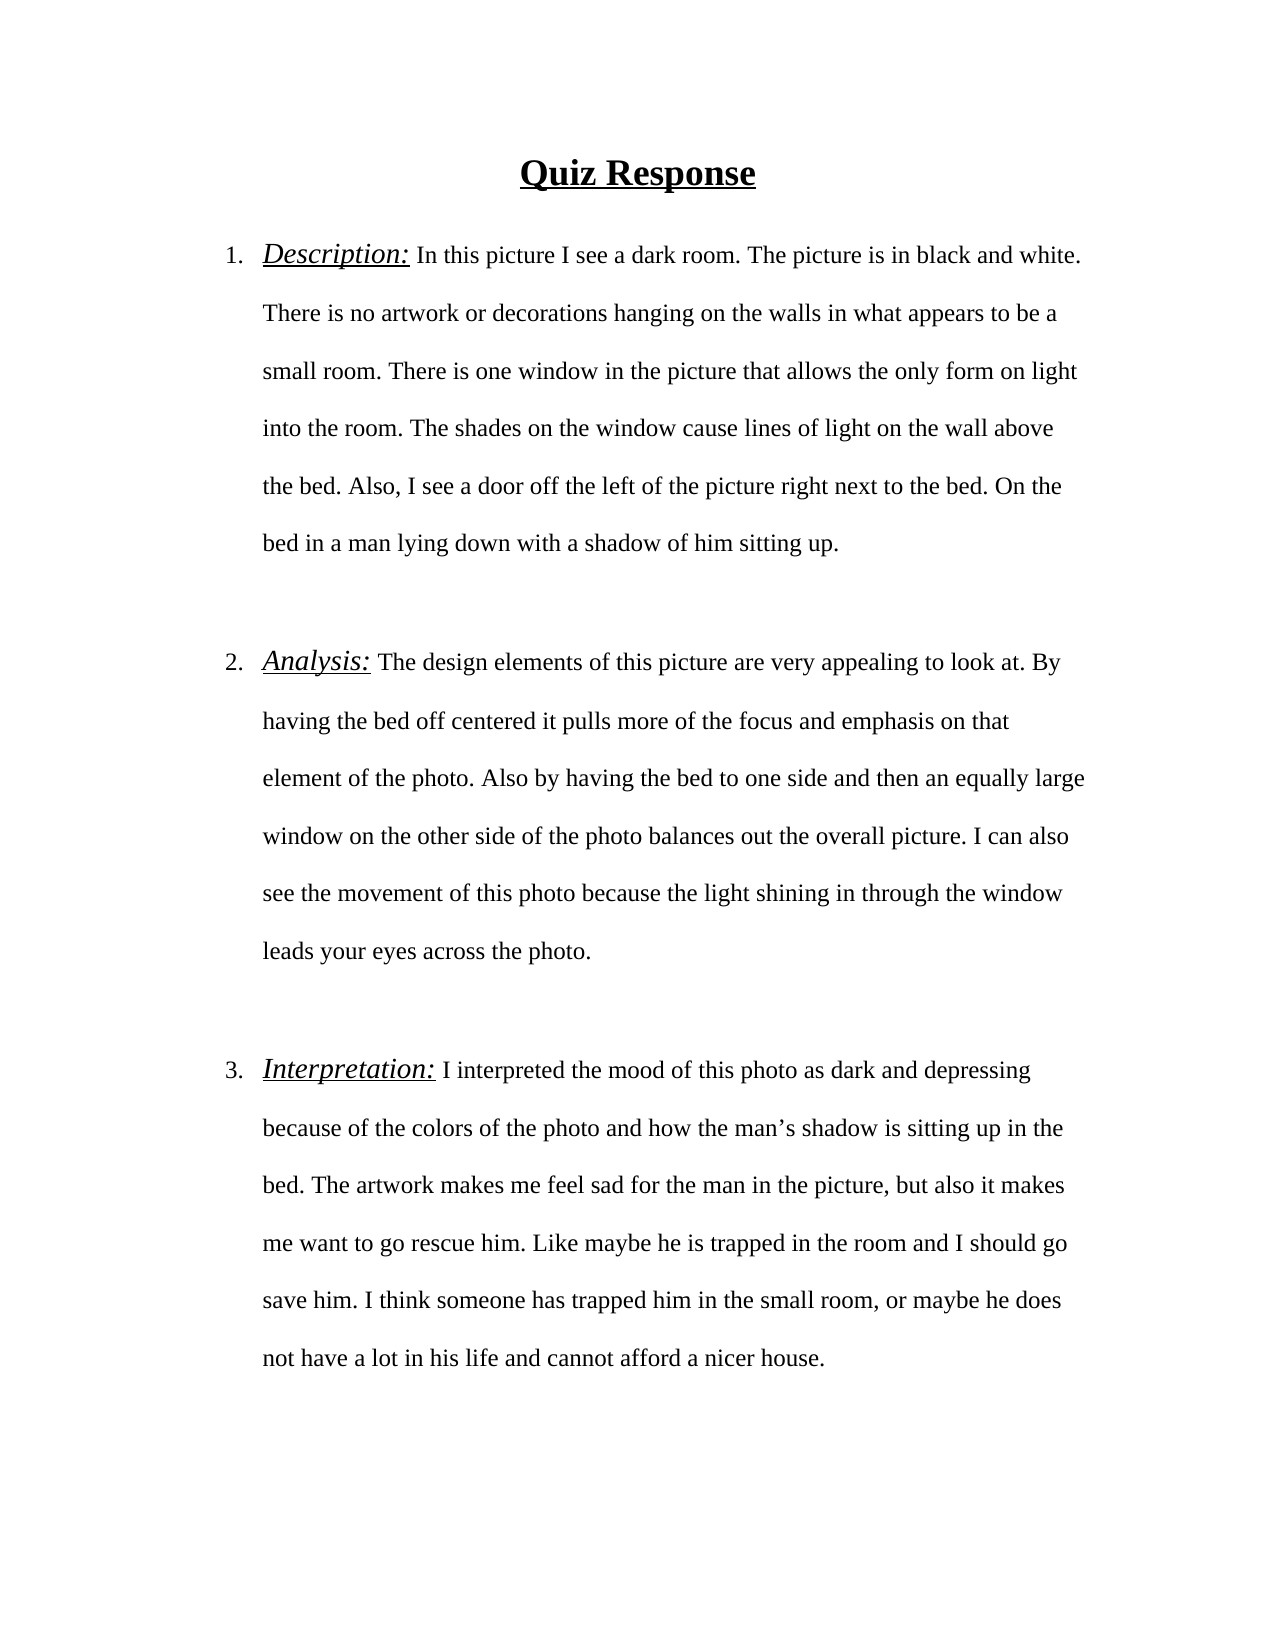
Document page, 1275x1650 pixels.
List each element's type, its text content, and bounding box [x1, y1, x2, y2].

list Description: In this picture I see a dark room. The picture is in black and white. There is no artwork or decorations hanging on the walls in what appears to be a small room. There is one window in the picture that allows the only form on light into the room. The shades on the window cause lines of light on the wall above the bed. Also, I see a door off the left of the picture right next to the bed. On the bed in a man lying down with a shadow of him sitting up. [225, 236, 1087, 557]
text Quiz Response [187, 150, 1087, 193]
list Analysis: The design elements of this picture are very appealing to look at. By having the bed off centered it pulls more of the focus and emphasis on that element of the photo. Also by having the bed to one side and then an equally large window on the other side of the photo balances out the overall picture. I can also see the movement of this photo because the light shining in through the window leads your eyes across the photo. [225, 643, 1087, 964]
list Interpretation: I interpreted the mood of this photo as dark and depressing because of the colors of the photo and how the man’s shadow is sitting up in the bed. The artwork makes me feel sad for the man in the picture, but also it makes me want to go rescue him. Like maybe he is trapped in the room and I should go save him. I think someone has trapped him in the small room, or maybe he does not have a lot in his life and cannot afford a nicer house. [225, 1051, 1087, 1372]
